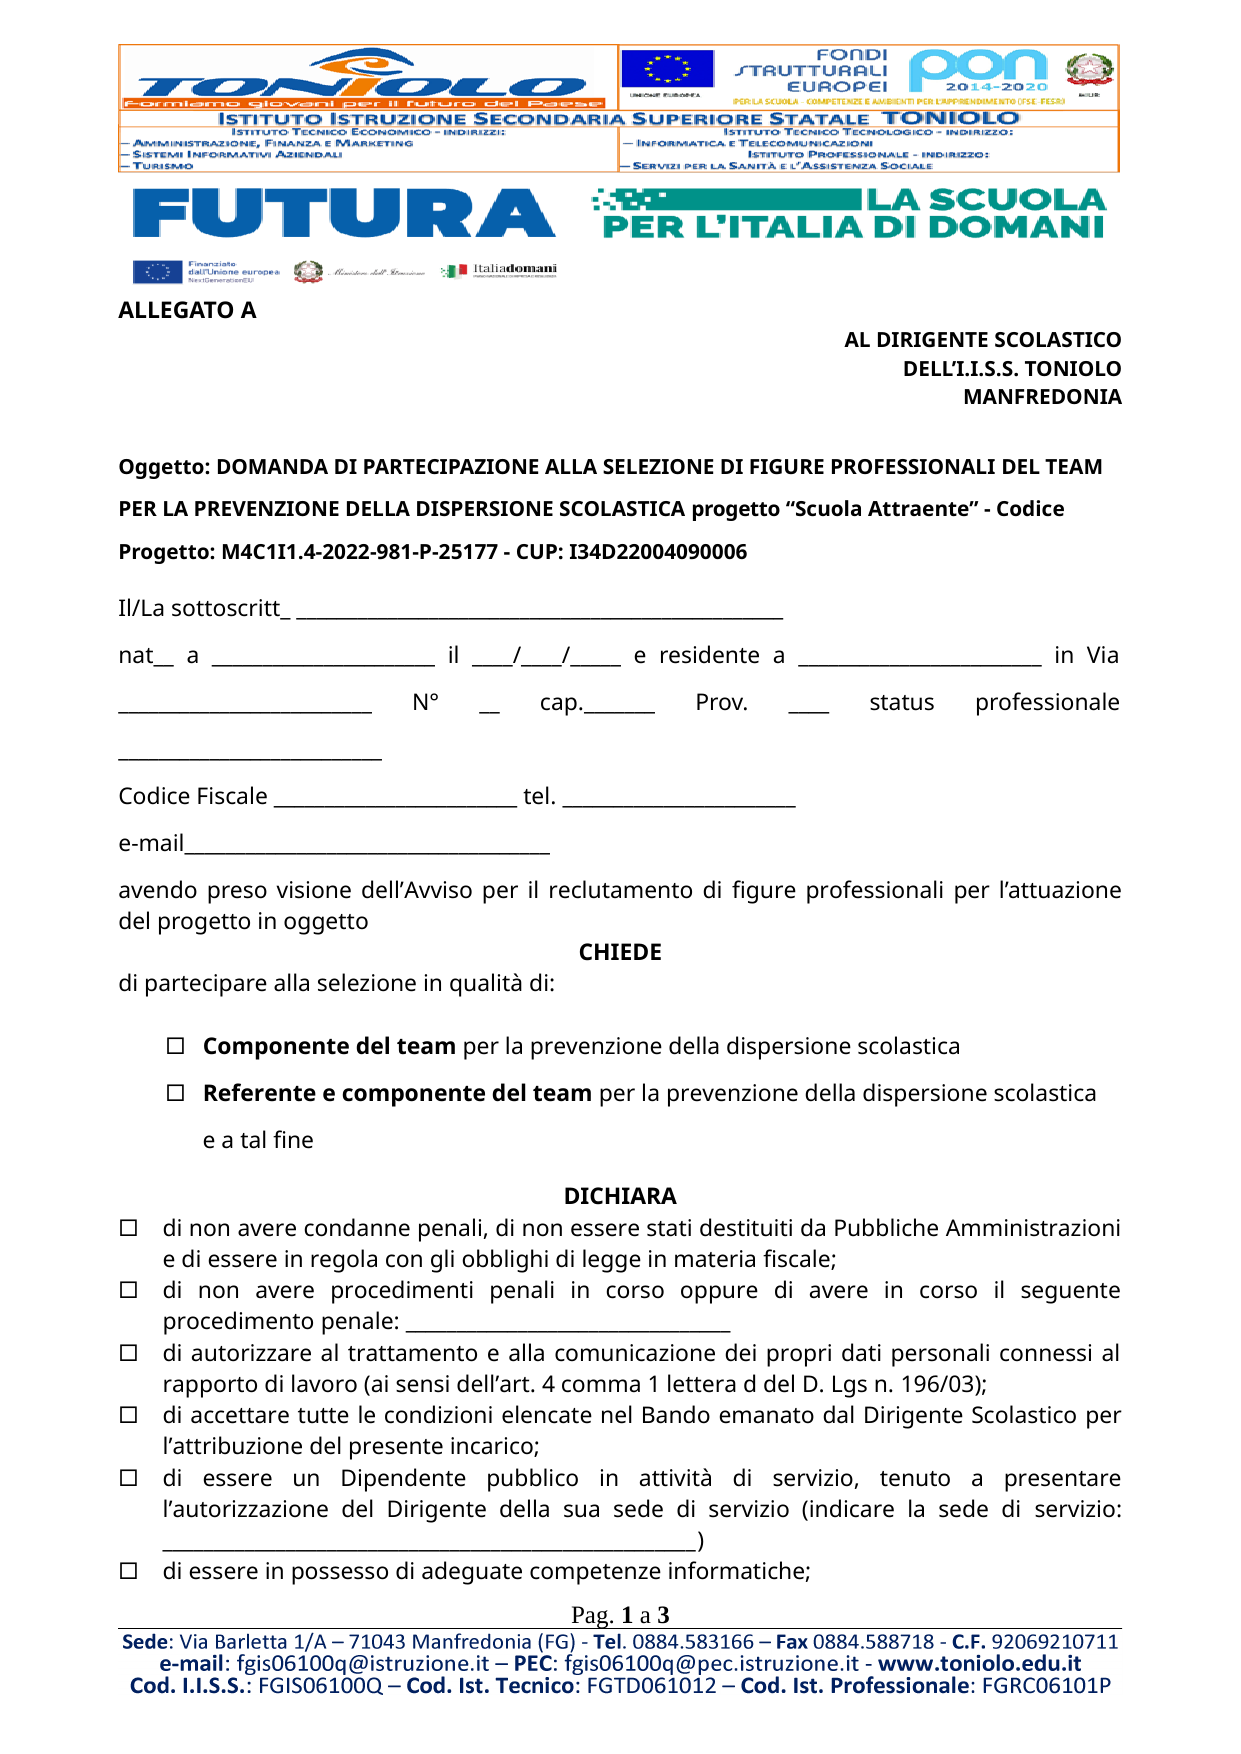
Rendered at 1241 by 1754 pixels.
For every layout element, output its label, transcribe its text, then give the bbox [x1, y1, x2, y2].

picture [118, 44, 1123, 295]
text e-mail____________________________________ [118, 827, 1122, 858]
list Componente del team per la prevenzione della dispersione scolastica [165, 1030, 1122, 1061]
text Oggetto: DOMANDA DI PARTECIPAZIONE ALLA SELEZIONE DI FIGURE PROFESSIONALI DEL TEAM PER LA PREVENZIONE DELLA DISPERSIONE SCOLASTICA progetto “Scuola Attraente” - Codice Progetto: M4C1I1.4-2022-981-P-25177 - CUP: I34D22004090006 [118, 452, 1122, 566]
list di non avere condanne penali, di non essere stati destituiti da Pubbliche Amministrazioni e di essere in regola con gli obblighi di legge in materia fiscale; [118, 1212, 1122, 1274]
text nat__ a ______________________ il ____/____/_____ e residente a ________________________ in Via _________________________ N° __ cap._______ Prov. ____ status professionale __________________________ [118, 639, 1122, 764]
text CHIEDE [118, 936, 1122, 967]
list di essere un Dipendente pubblico in attività di servizio, tenuto a presentare l’autorizzazione del Dirigente della sua sede di servizio (indicare la sede di servizio: ____________________________________________________) [118, 1462, 1122, 1555]
picture [118, 1628, 1123, 1695]
text AL DIRIGENTE SCOLASTICO [118, 326, 1122, 354]
list di essere in possesso di adeguate competenze informatiche; [118, 1555, 1122, 1587]
text ALLEGATO A [118, 295, 1122, 326]
list Referente e componente del team per la prevenzione della dispersione scolastica [165, 1077, 1122, 1108]
text Codice Fiscale ________________________ tel. _______________________ [118, 780, 1122, 811]
text di partecipare alla selezione in qualità di: [118, 967, 1122, 998]
text Il/La sottoscritt_ ________________________________________________ [118, 592, 1122, 623]
list di accettare tutte le condizioni elencate nel Bando emanato dal Dirigente Scolastico per l’attribuzione del presente incarico; [118, 1399, 1122, 1462]
list e a tal fine [202, 1123, 1122, 1155]
text DICHIARA [118, 1180, 1122, 1212]
list di autorizzare al trattamento e alla comunicazione dei propri dati personali connessi al rapporto di lavoro (ai sensi dell’art. 4 comma 1 lettera d del D. Lgs n. 196/03); [118, 1337, 1122, 1399]
text DELL’I.I.S.S. TONIOLO [118, 354, 1122, 382]
text MANFREDONIA [118, 382, 1122, 411]
list di non avere procedimenti penali in corso oppure di avere in corso il seguente procedimento penale: ________________________________ [118, 1274, 1122, 1337]
text avendo preso visione dell’Avviso per il reclutamento di figure professionali per l’attuazione del progetto in oggetto [118, 873, 1122, 936]
